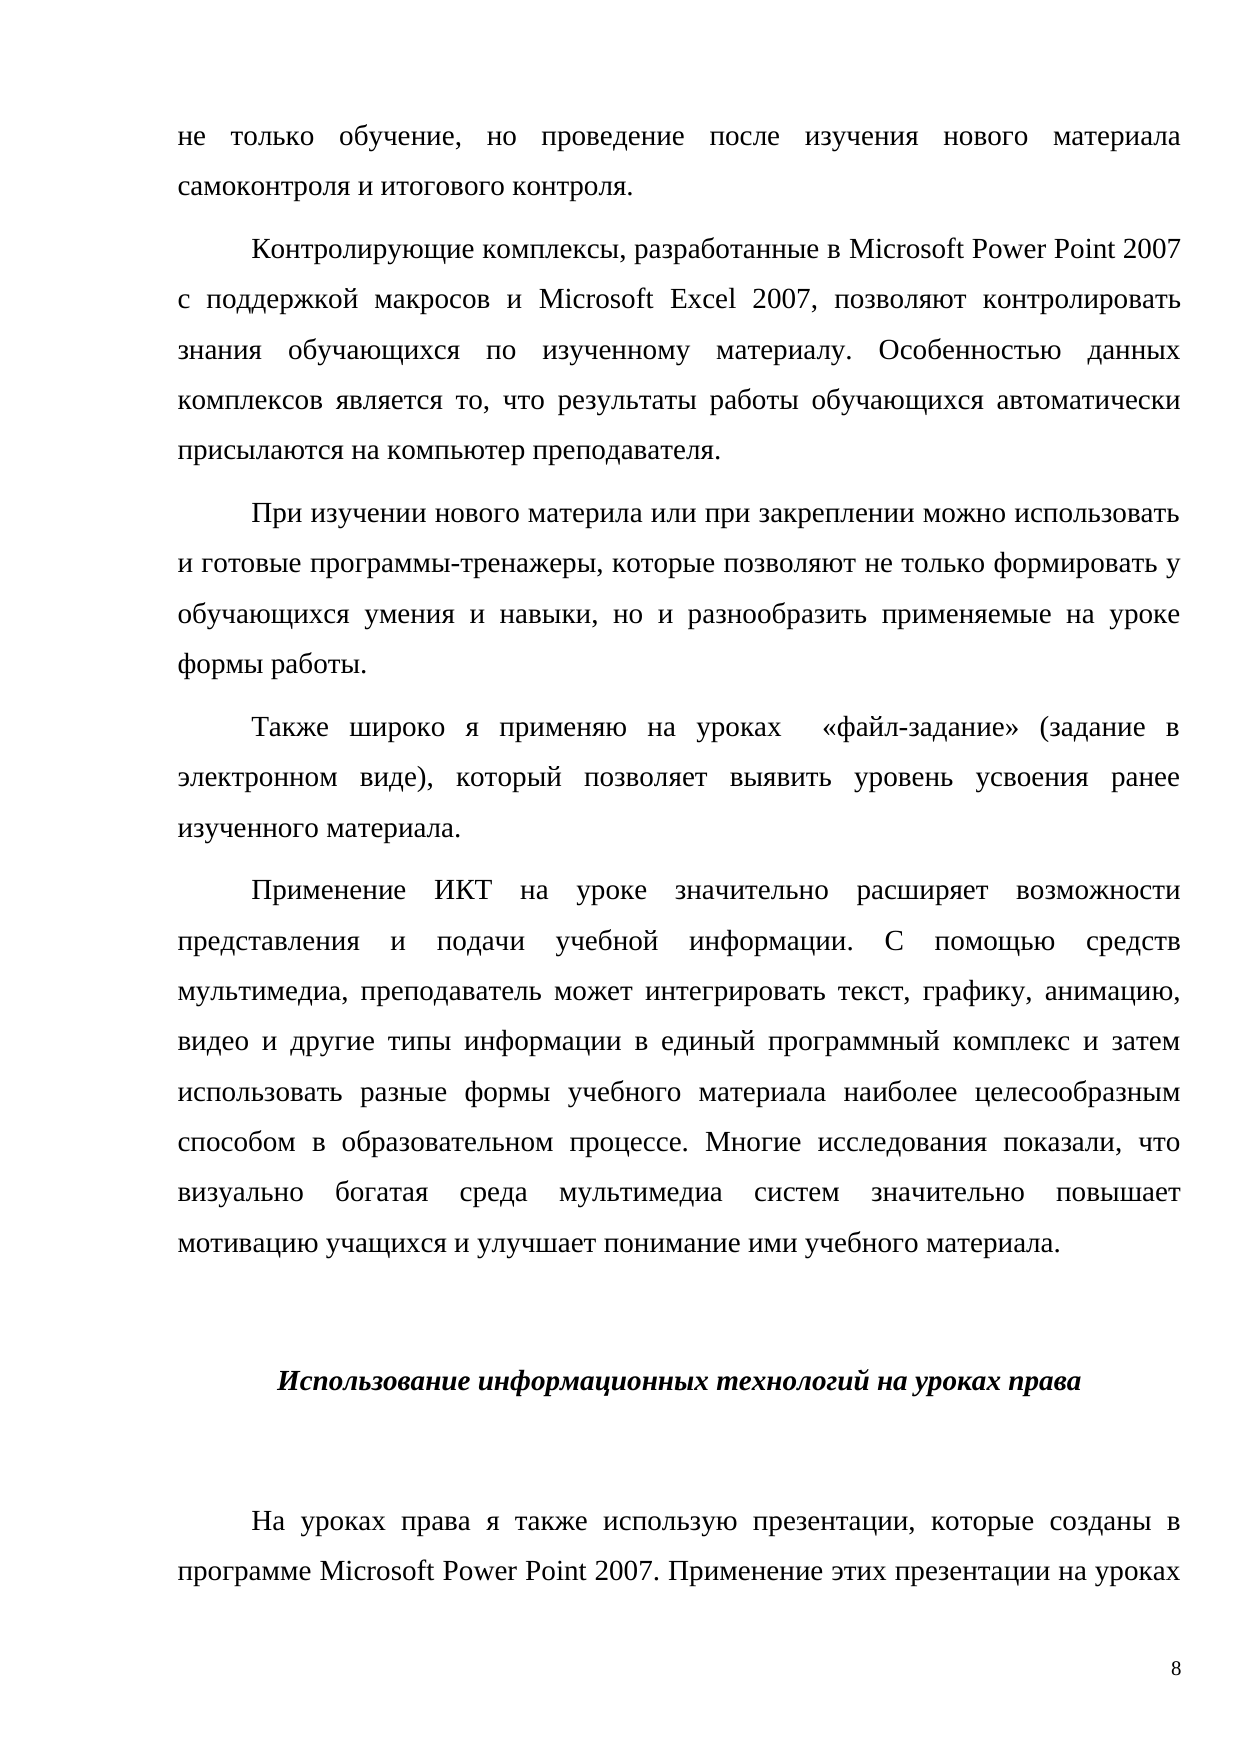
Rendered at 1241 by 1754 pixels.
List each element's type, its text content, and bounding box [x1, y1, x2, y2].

text Также широко я применяю на уроках «файл-задание» (задание в электронном виде), который позволяет выявить уровень усвоения ранее изученного материала. [177, 709, 1181, 843]
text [177, 1503, 1181, 1587]
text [177, 118, 1181, 202]
text Контролирующие комплексы, разработанные в Microsoft Power Point 2007 с поддержкой макросов и Microsoft Excel 2007, позволяют контролировать знания обучающихся по изученному материалу. Особенностью данных комплексов является то, что результаты работы обучающихся автоматически присылаются на компьютер преподавателя. [177, 231, 1181, 466]
text При изучении нового материла или при закреплении можно использовать и готовые программы-тренажеры, которые позволяют не только формировать у обучающихся умения и навыки, но и разнообразить применяемые на уроке формы работы. [177, 495, 1181, 680]
subtitle Использование информационных технологий на уроках права [177, 1363, 1181, 1396]
text Применение ИКТ на уроке значительно расширяет возможности представления и подачи учебной информации. С помощью средств мультимедиа, преподаватель может интегрировать текст, графику, анимацию, видео и другие типы информации в единый программный комплекс и затем использовать разные формы учебного материала наиболее целесообразным способом в образовательном процессе. Многие исследования показали, что визуально богатая среда мультимедиа систем значительно повышает мотивацию учащихся и улучшает понимание ими учебного материала. [177, 872, 1181, 1258]
